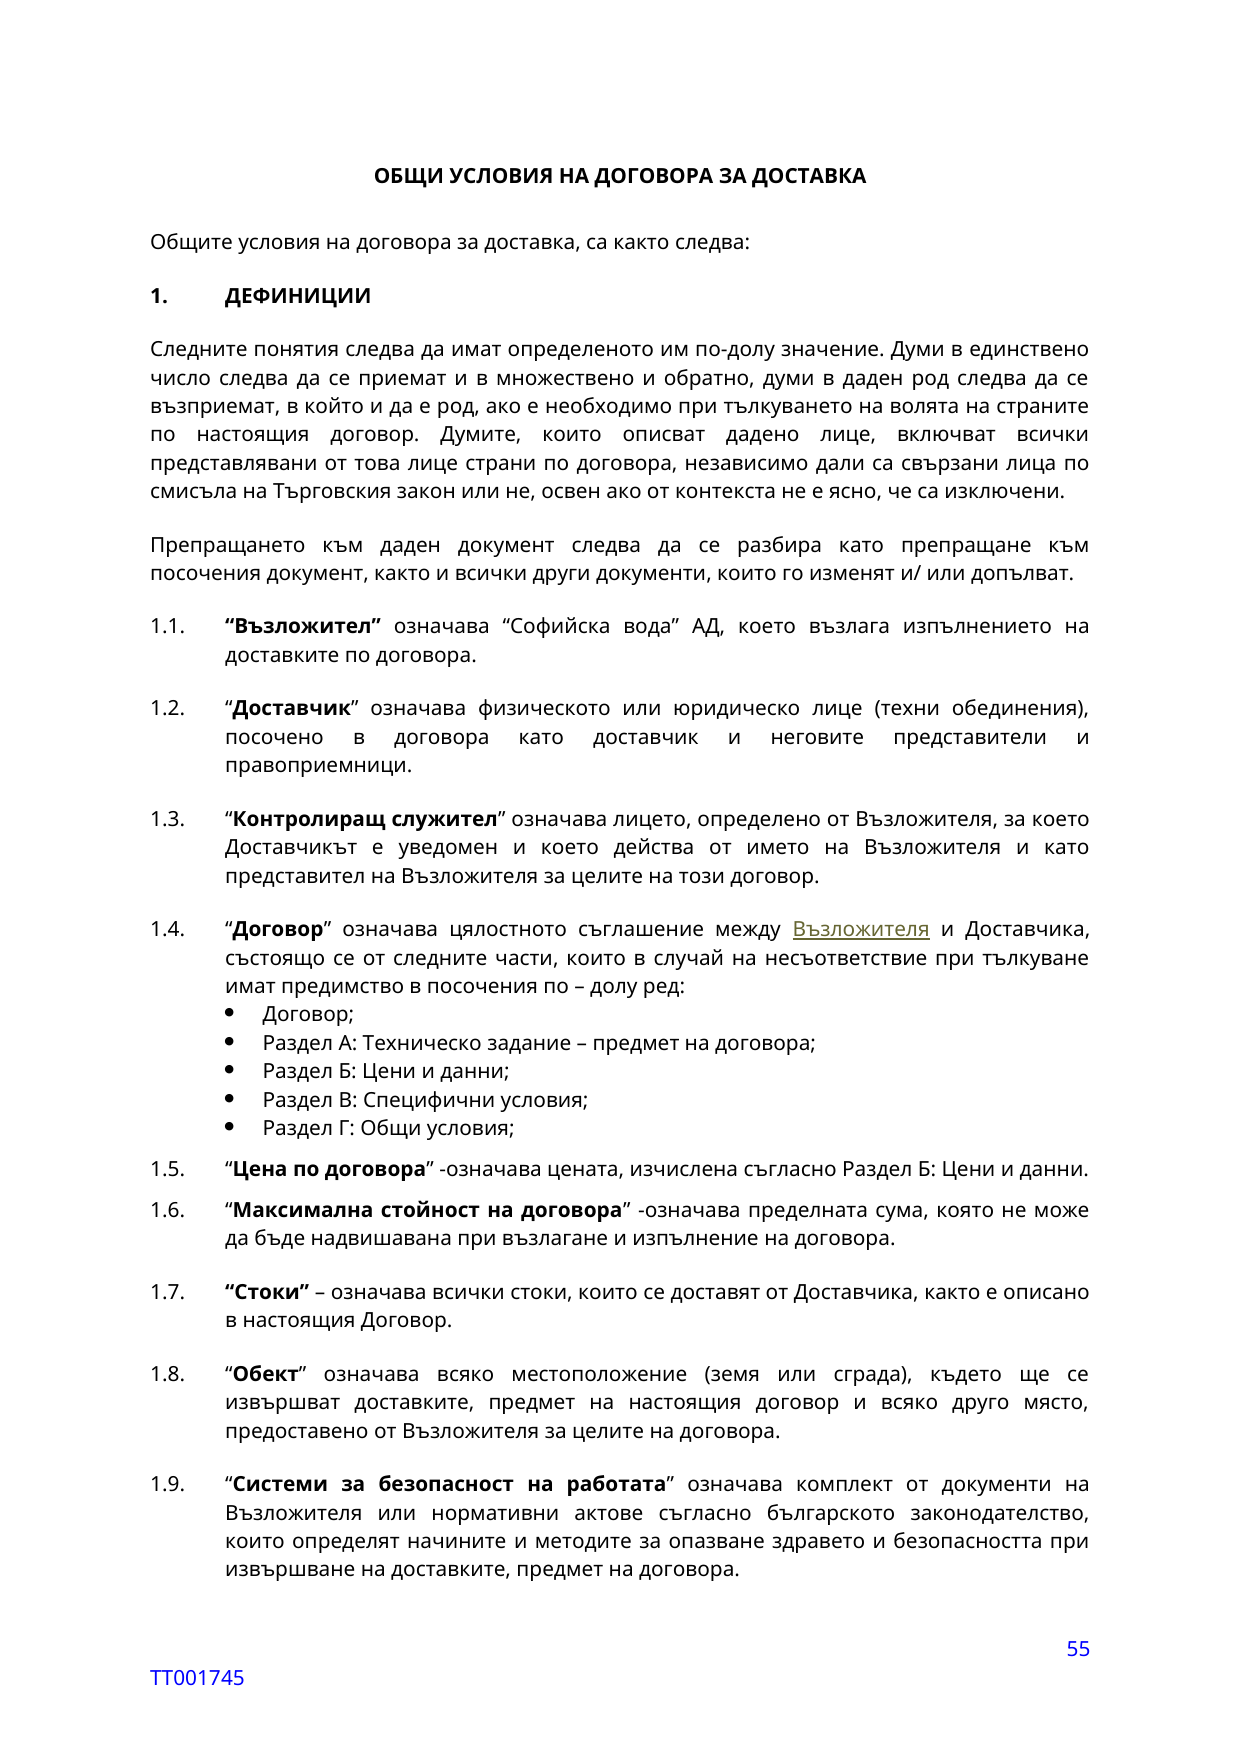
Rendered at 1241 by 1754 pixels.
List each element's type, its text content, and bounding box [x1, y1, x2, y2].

text Следните понятия следва да имат определеното им по-долу значение. Думи в единствено число следва да се приемат и в множествено и обратно, думи в даден род следва да се възприемат, в който и да е род, ако е необходимо при тълкуването на волята на страните по настоящия договор. Думите, които описват дадено лице, включват всички представлявани от това лице страни по договора, независимо дали са свързани лица по смисъла на Търговския закон или не, освен ако от контекста не е ясно, че са изключени. [150, 334, 1090, 505]
text Общите условия на договора за доставка, са както следва: [150, 227, 1090, 256]
list “Цена по договора” -означава цената, изчислена съгласно Раздел Б: Цени и данни. [150, 1154, 1090, 1183]
list “Контролиращ служител” означава лицето, определено от Възложителя, за което Доставчикът е уведомен и което действа от името на Възложителя и като представител на Възложителя за целите на този договор. [150, 804, 1090, 889]
list “Системи за безопасност на работата” означава комплект от документи на Възложителя или нормативни актове съгласно българското законодателство, които определят начините и методите за опазване здравето и безопасността при извършване на доставките, предмет на договора. [150, 1469, 1090, 1583]
list “Доставчик” означава физическото или юридическо лице (техни обединения), посочено в договора като доставчик и неговите представители и правоприемници. [150, 693, 1090, 779]
text ОБЩИ УСЛОВИЯ НА ДОГОВОРА ЗА ДОСТАВКА [150, 161, 1090, 190]
list “Максимална стойност на договора” -означава пределната сума, която не може да бъде надвишавана при възлагане и изпълнение на договора. [150, 1195, 1090, 1252]
list ДЕФИНИЦИИ [150, 281, 1090, 309]
list “Стоки” – означава всички стоки, които се доставят от Доставчика, както е описано в настоящия Договор. [150, 1277, 1090, 1334]
list Раздел В: Специфични условия; [225, 1085, 1090, 1113]
list “Обект” означава всяко местоположение (земя или сграда), където ще се извършват доставките, предмет на настоящия договор и всяко друго място, предоставено от Възложителя за целите на договора. [150, 1359, 1090, 1444]
list Раздел Г: Общи условия; [225, 1113, 1090, 1142]
list “Договор” означава цялостното съглашение между Възложителя и Доставчика, състоящо се от следните части, които в случай на несъответствие при тълкуване имат предимство в посочения по – долу ред: [150, 914, 1090, 999]
text Препращането към даден документ следва да се разбира като препращане към посочения документ, както и всички други документи, които го изменят и/ или допълват. [150, 530, 1090, 587]
list Раздел Б: Цени и данни; [225, 1056, 1090, 1085]
list Раздел А: Техническо задание – предмет на договора; [225, 1028, 1090, 1056]
list “Възложител” означава “Софийска вода” АД, което възлага изпълнението на доставките по договора. [150, 612, 1090, 668]
list Договор; [225, 999, 1090, 1028]
